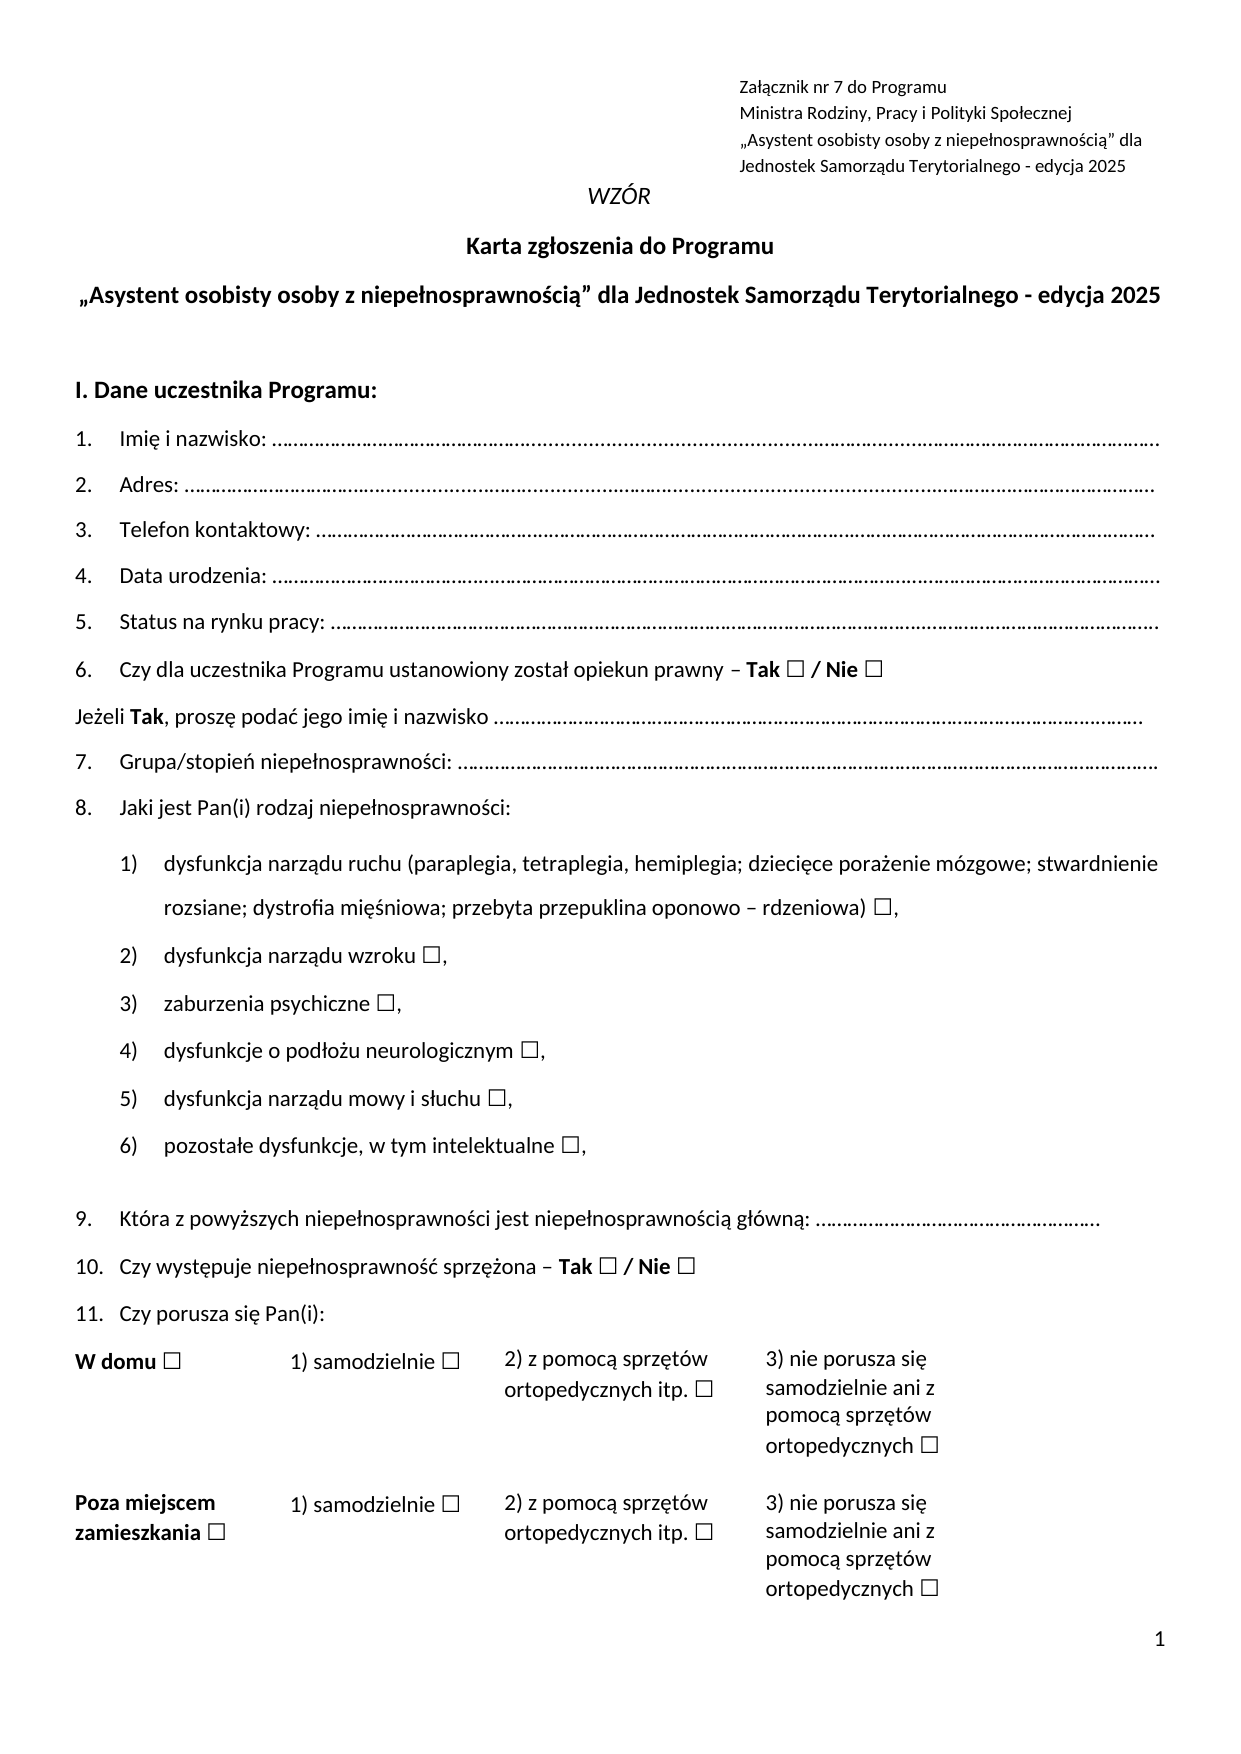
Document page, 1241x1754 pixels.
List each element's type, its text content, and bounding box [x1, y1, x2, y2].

text 5. Status na rynku pracy: …………………………………………………………………………………………………..…………………………………….. [75, 607, 1165, 635]
text 1) dysfunkcja narządu ruchu (paraplegia, tetraplegia, hemiplegia; dziecięce porażenie mózgowe; stwardnienie rozsiane; dystrofia mięśniowa; przebyta przepuklina oponowo – rdzeniowa) , [119, 849, 1165, 922]
table_header 3) nie porusza się samodzielnie ani z pomocą sprzętów ortopedycznych [754, 1345, 1020, 1488]
table_header 1) samodzielnie [278, 1345, 493, 1488]
text Ministra Rodziny, Pracy i Polityki Społecznej [739, 101, 1165, 124]
table_header 2) z pomocą sprzętów ortopedycznych itp. [493, 1345, 754, 1488]
text 3. Telefon kontaktowy: ……………………………………..………………………………………………….………………………………………………… [75, 516, 1165, 544]
text 8. Jaki jest Pan(i) rodzaj niepełnosprawności: [75, 793, 1165, 821]
table_cell 2) z pomocą sprzętów ortopedycznych itp. [493, 1488, 754, 1603]
text 5) dysfunkcja narządu mowy i słuchu , [119, 1082, 1165, 1113]
text I. Dane uczestnika Programu: [75, 374, 1165, 405]
text 4) dysfunkcje o podłożu neurologicznym , [119, 1034, 1165, 1065]
text Karta zgłoszenia do Programu [75, 230, 1165, 261]
text 3) zaburzenia psychiczne , [119, 986, 1165, 1018]
text „Asystent osobisty osoby z niepełnosprawnością” dla Jednostek Samorządu Terytorialnego - edycja 2025 [739, 128, 1165, 177]
text 6. Czy dla uczestnika Programu ustanowiony został opiekun prawny – Tak / Nie [75, 653, 1165, 684]
table_cell Poza miejscem zamieszkania [64, 1488, 278, 1603]
text 2. Adres: …………………………….…...................…….................………...............................................…………..……………………… [75, 470, 1165, 498]
text Jeżeli Tak, proszę podać jego imię i nazwisko ……………………………………………………………………………………….…………..……… [75, 702, 1165, 730]
text „Asystent osobisty osoby z niepełnosprawnością” dla Jednostek Samorządu Terytorialnego - edycja 2025 [75, 279, 1165, 310]
text 2) dysfunkcja narządu wzroku , [119, 939, 1165, 970]
text WZÓR [75, 180, 1165, 211]
text 11. Czy porusza się Pan(i): [75, 1299, 1165, 1327]
text 6) pozostałe dysfunkcje, w tym intelektualne , [119, 1129, 1165, 1161]
text 7. Grupa/stopień niepełnosprawności: ……………………………………………………………………………………………………………………. [75, 747, 1165, 776]
text Załącznik nr 7 do Programu [739, 75, 1165, 98]
text 9. Która z powyższych niepełnosprawności jest niepełnosprawnością główną: ……………………………………………… [75, 1204, 1165, 1232]
text 1. Imię i nazwisko: …………………………………………...................................................………….......……………………………………… [75, 424, 1165, 452]
text 4. Data urodzenia: …………………………………...……………………………………………………………………...……………………………………… [75, 561, 1165, 589]
text 10. Czy występuje niepełnosprawność sprzężona – Tak / Nie [75, 1250, 1165, 1281]
table_header W domu [64, 1345, 278, 1488]
table_cell 1) samodzielnie [278, 1488, 493, 1603]
table_cell 3) nie porusza się samodzielnie ani z pomocą sprzętów ortopedycznych [754, 1488, 991, 1603]
